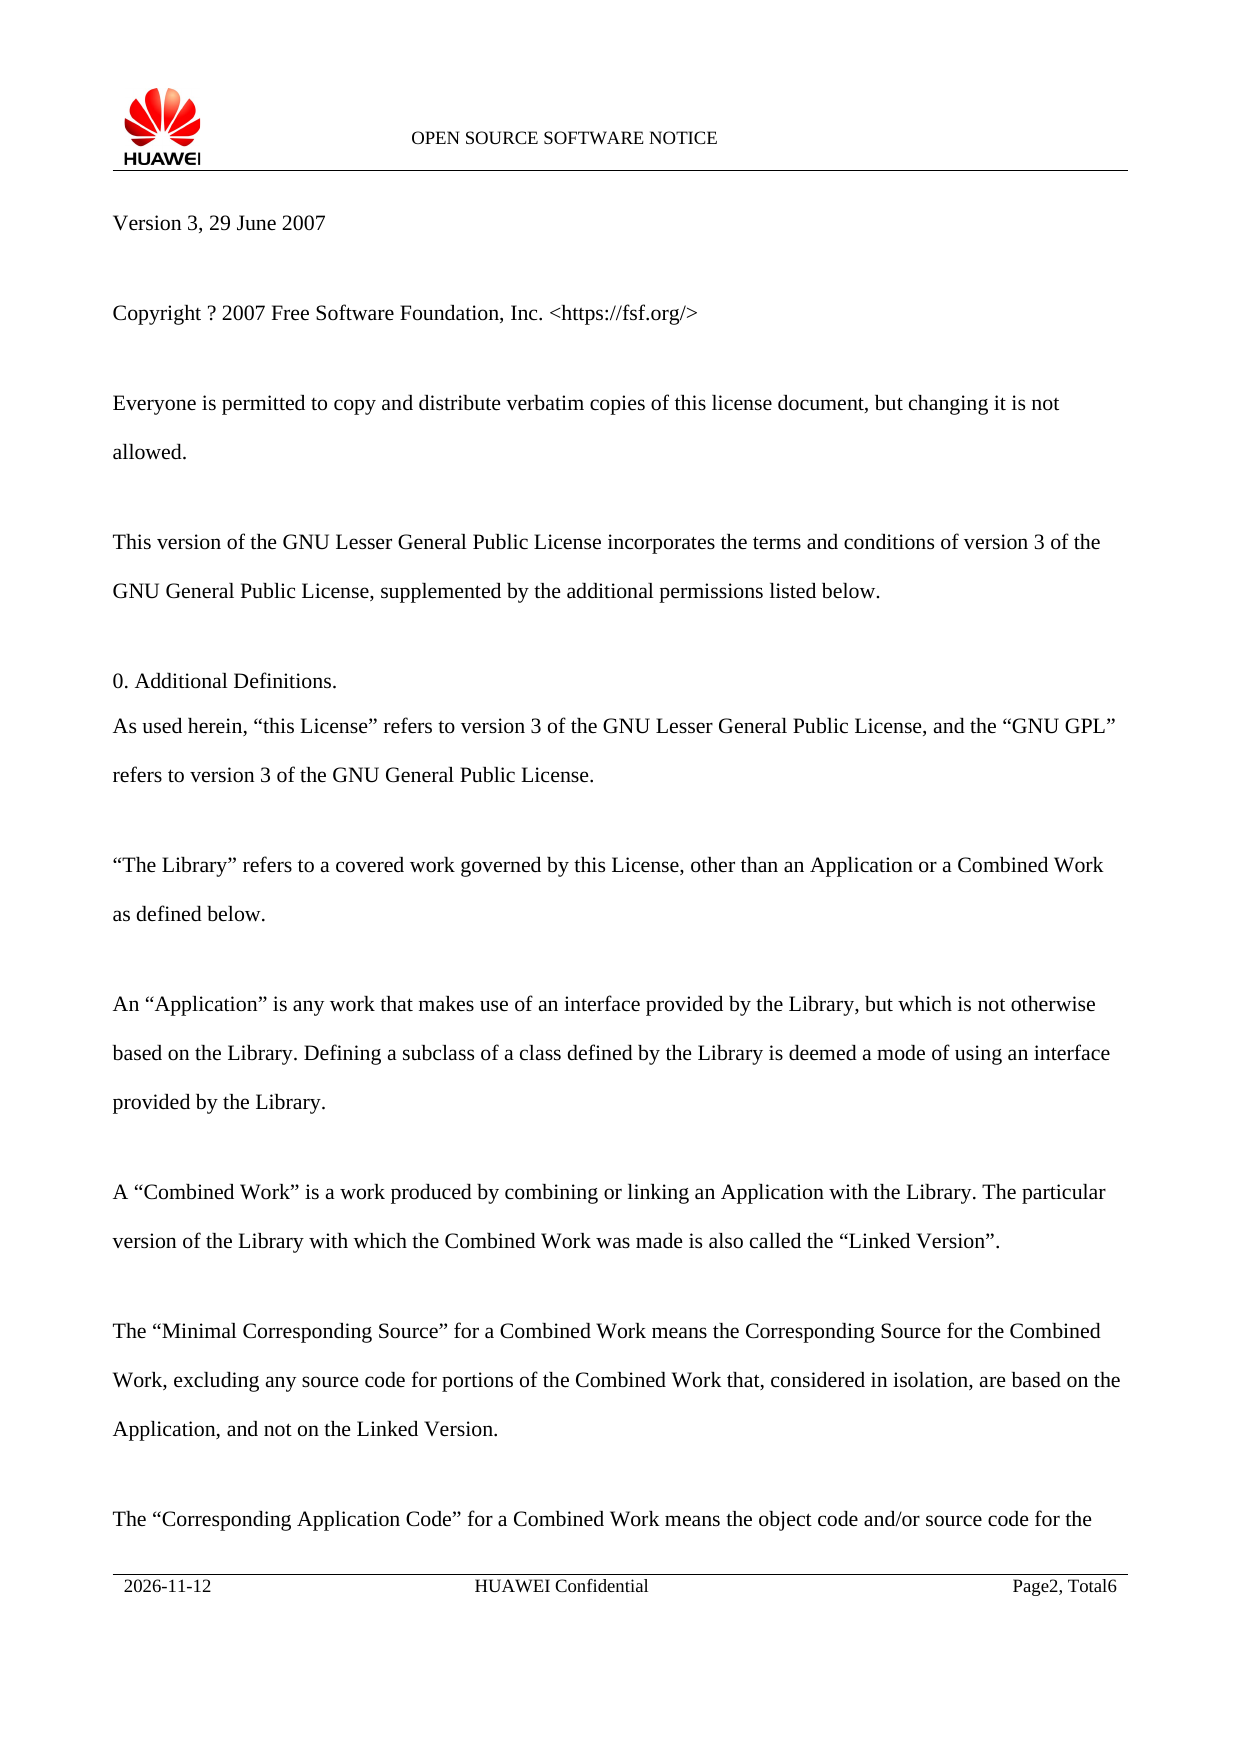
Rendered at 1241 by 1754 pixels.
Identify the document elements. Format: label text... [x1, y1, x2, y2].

text As used herein, “this License” refers to version 3 of the GNU Lesser General Public License, and the “GNU GPL” refers to version 3 of the GNU General Public License. [112, 710, 1128, 791]
text This version of the GNU Lesser General Public License incorporates the terms and conditions of version 3 of the GNU General Public License, supplemented by the additional permissions listed below. [112, 526, 1128, 607]
text “The Library” refers to a covered work governed by this License, other than an Application or a Combined Work as defined below. [112, 849, 1128, 930]
text An “Application” is any work that makes use of an interface provided by the Library, but which is not otherwise based on the Library. Defining a subclass of a class defined by the Library is deemed a mode of using an interface provided by the Library. [112, 988, 1128, 1118]
text A “Combined Work” is a work produced by combining or linking an Application with the Library. The particular version of the Library with which the Combined Work was made is also called the “Linked Version”. [112, 1175, 1128, 1257]
text Everyone is permitted to copy and distribute verbatim copies of this license document, but changing it is not allowed. [112, 387, 1128, 468]
text 0. Additional Definitions. [112, 665, 1128, 697]
text Version 3, 29 June 2007 [112, 206, 1128, 239]
text Copyright ? 2007 Free Software Foundation, Inc. <https://fsf.org/> [112, 297, 1128, 329]
text The “Minimal Corresponding Source” for a Combined Work means the Corresponding Source for the Combined Work, excluding any source code for portions of the Combined Work that, considered in isolation, are based on the Application, and not on the Linked Version. [112, 1314, 1128, 1444]
picture [124, 88, 201, 165]
